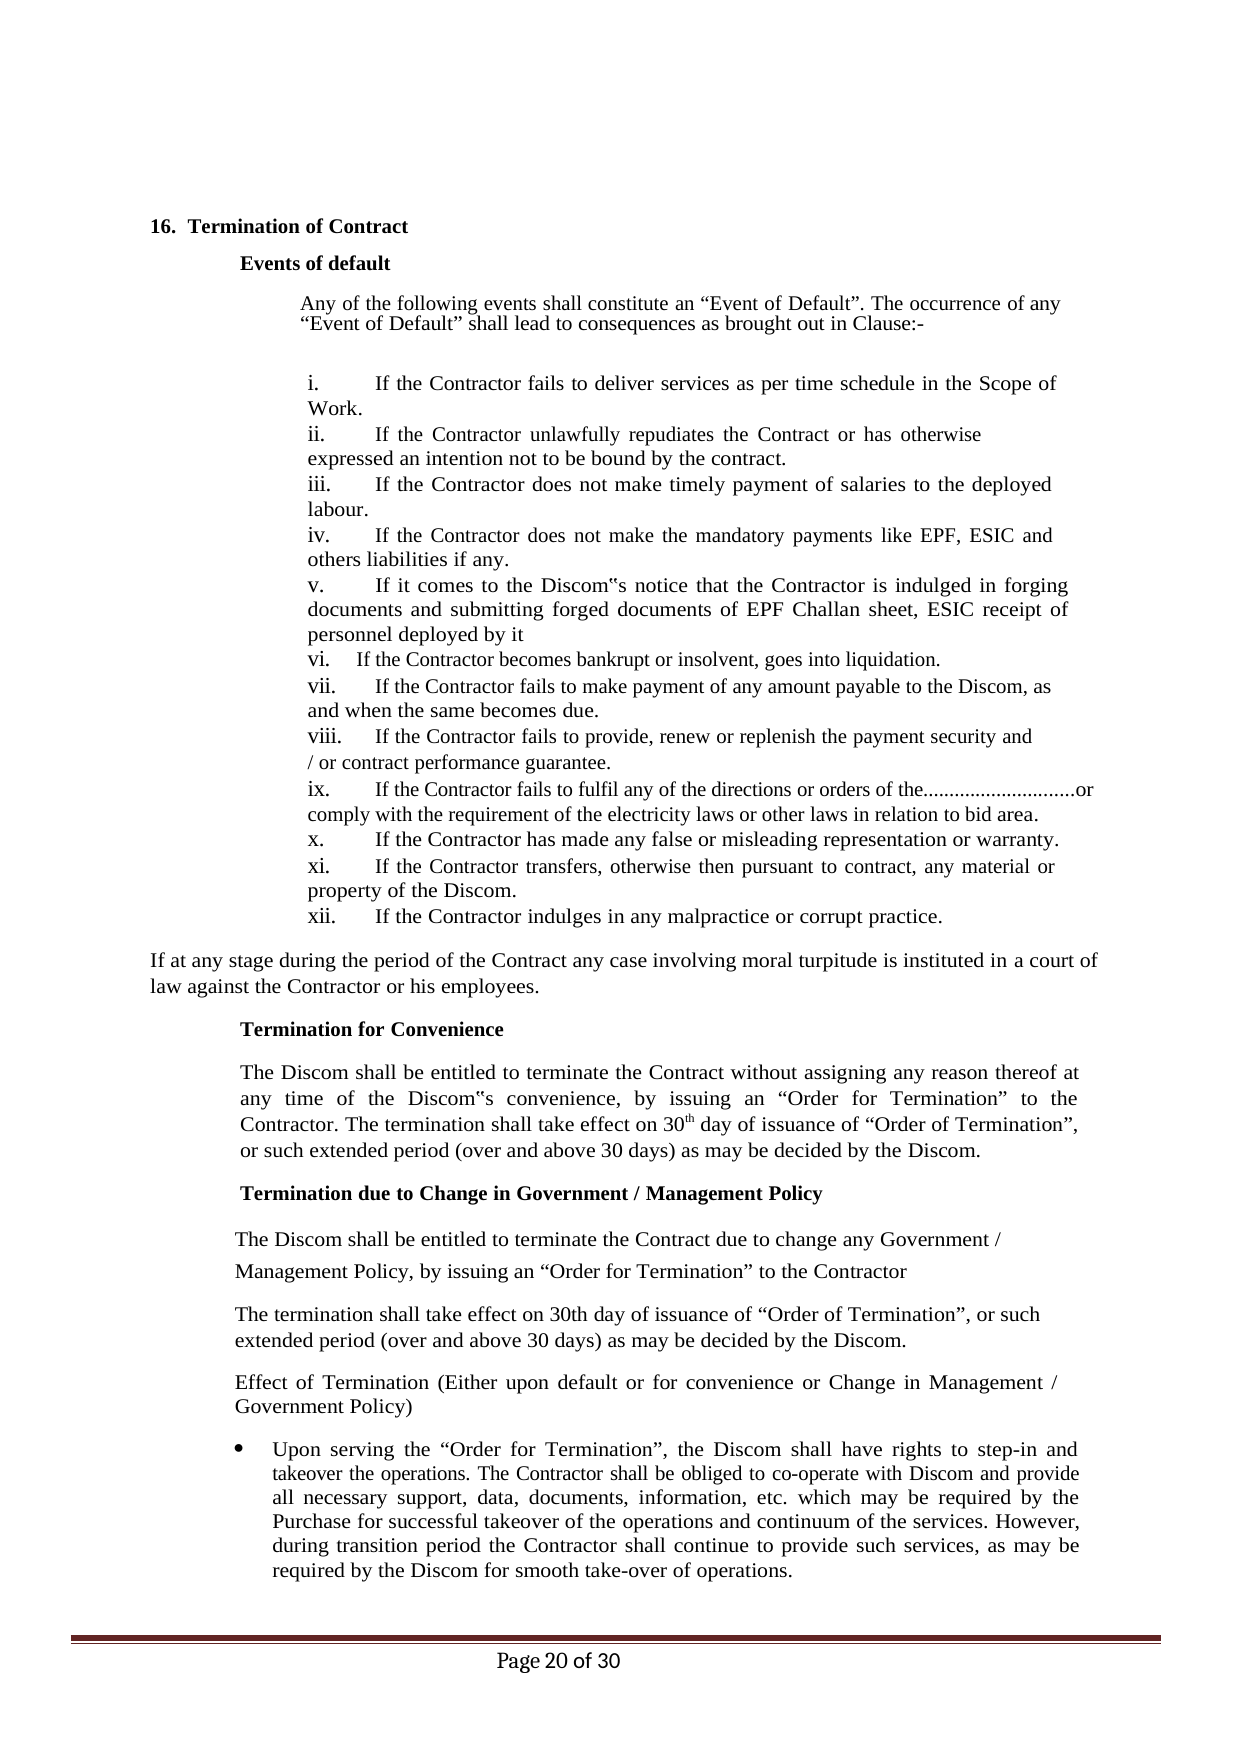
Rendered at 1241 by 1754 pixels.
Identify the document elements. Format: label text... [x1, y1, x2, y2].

text Management Policy, by issuing an “Order for Termination” to the Contractor [234, 1259, 1161, 1283]
list Effect of Termination (Either upon default or for convenience or Change in Management / Government Policy) [187, 1370, 1058, 1418]
list If the Contractor becomes bankrupt or insolvent, goes into liquidation. [307, 646, 1161, 672]
list If the Contractor indulges in any malpractice or corrupt practice. [307, 902, 1161, 928]
list If it comes to the Discom‟s notice that the Contractor is indulged in forging documents and submitting forged documents of EPF Challan sheet, ESIC receipt of personnel deployed by it [307, 571, 1068, 646]
list If the Contractor fails to fulfil any of the directions or orders of the or [307, 775, 1161, 801]
text The termination shall take effect on 30th day of issuance of “Order of Termination”, or such extended period (over and above 30 days) as may be decided by the Discom. [234, 1302, 1117, 1352]
text / or contract performance guarantee. [307, 748, 1161, 775]
list Upon serving the “Order for Termination”, the Discom shall have rights to step-in and takeover the operations. The Contractor shall be obliged to co-operate with Discom and provide all necessary support, data, documents, information, etc. which may be required by the Purchase for successful takeover of the operations and continuum of the services. However, during transition period the Contractor shall continue to provide such services, as may be required by the Discom for smooth take-over of operations. [234, 1437, 1080, 1582]
list If the Contractor unlawfully repudiates the Contract or has otherwise expressed an intention not to be bound by the contract. [307, 420, 982, 470]
text If at any stage during the period of the Contract any case involving moral turpitude is instituted in a court of law against the Contractor or his employees. [150, 948, 1117, 998]
list If the Contractor does not make the mandatory payments like EPF, ESIC and others liabilities if any. [307, 521, 1052, 571]
list If the Contractor fails to provide, renew or replenish the payment security and [307, 722, 1161, 748]
list If the Contractor fails to make payment of any amount payable to the Discom, as and when the same becomes due. [307, 672, 1053, 722]
subtitle Termination due to Change in Government / Management Policy [187, 1180, 1161, 1204]
list If the Contractor transfers, otherwise then pursuant to contract, any material or property of the Discom. [307, 852, 1055, 902]
list If the Contractor has made any false or misleading representation or warranty. [307, 826, 1161, 852]
list If the Contractor does not make timely payment of salaries to the deployed labour. [307, 470, 1052, 521]
subtitle Termination of Contract [150, 214, 1161, 238]
text Any of the following events shall constitute an “Event of Default”. The occurrence of any “Event of Default” shall lead to consequences as brought out in Clause:- [300, 294, 1064, 335]
list Events of default [187, 251, 1161, 275]
text The Discom shall be entitled to terminate the Contract without assigning any reason thereof at any time of the Discom‟s convenience, by issuing an “Order for Termination” to the Contractor. The termination shall take effect on 30th day of issuance of “Order of Termination”, or such extended period (over and above 30 days) as may be decided by the Discom. [240, 1060, 1079, 1162]
text The Discom shall be entitled to terminate the Contract due to change any Government / [234, 1227, 1161, 1251]
text comply with the requirement of the electricity laws or other laws in relation to bid area. [307, 801, 1064, 826]
subtitle Termination for Convenience [187, 1017, 1161, 1041]
list If the Contractor fails to deliver services as per time schedule in the Scope of Work. [307, 369, 1057, 420]
